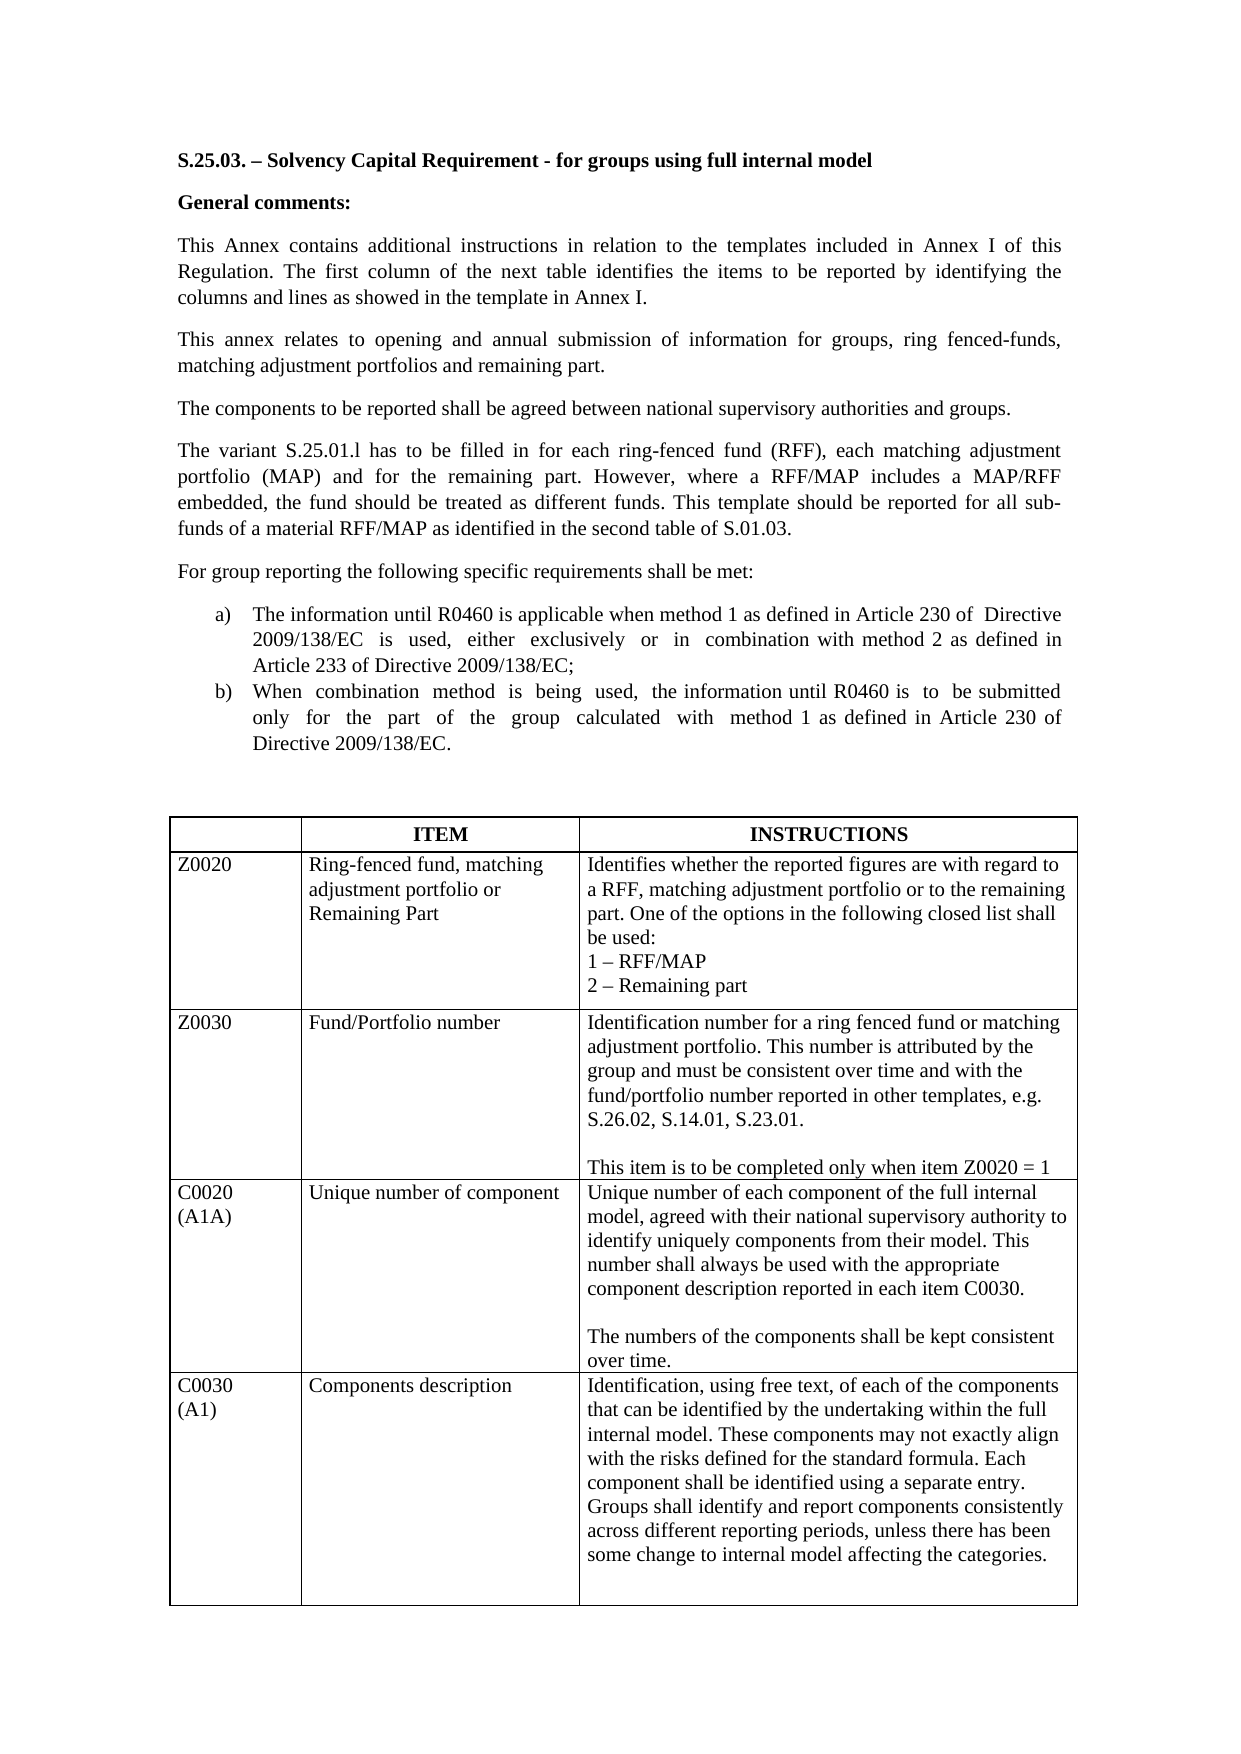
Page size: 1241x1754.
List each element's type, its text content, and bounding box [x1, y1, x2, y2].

table_cell C0030 (A1) [171, 1373, 301, 1605]
table_cell Z0020 [171, 853, 301, 1009]
table_cell Z0030 [171, 1010, 301, 1179]
table_header ITEM [302, 818, 579, 851]
text The variant S.25.01.l has to be filled in for each ring-fenced fund (RFF), each matching adjustment portfolio (MAP) and for the remaining part. However, where a RFF/MAP includes a MAP/RFF embedded, the fund should be treated as different funds. This template should be reported for all sub-funds of a material RFF/MAP as identified in the second table of S.01.03. [177, 438, 1063, 540]
table_cell Unique number of each component of the full internal model, agreed with their national supervisory authority to identify uniquely components from their model. This number shall always be used with the appropriate component description reported in each item C0030. The numbers of the components shall be kept consistent over time. [580, 1180, 1077, 1372]
list The information until R0460 is applicable when method 1 as defined in Article 230 of Directive 2009/138/EC is used, either exclusively or in combination with method 2 as defined in Article 233 of Directive 2009/138/EC; [215, 601, 1063, 677]
table_header [171, 818, 301, 851]
text This annex relates to opening and annual submission of information for groups, ring fenced-funds, matching adjustment portfolios and remaining part. [177, 327, 1063, 377]
text The components to be reported shall be agreed between national supervisory authorities and groups. [177, 396, 1063, 420]
table_cell Identifies whether the reported figures are with regard to a RFF, matching adjustment portfolio or to the remaining part. One of the options in the following closed list shall be used: 1 – RFF/MAP 2 – Remaining part [580, 853, 1077, 1009]
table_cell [580, 1373, 1077, 1605]
table_cell Unique number of component [302, 1180, 579, 1372]
table_cell Identification number for a ring fenced fund or matching adjustment portfolio. This number is attributed by the group and must be consistent over time and with the fund/portfolio number reported in other templates, e.g. S.26.02, S.14.01, S.23.01. This item is to be completed only when item Z0020 = 1 [580, 1010, 1077, 1179]
table_cell Fund/Portfolio number [302, 1010, 579, 1179]
text For group reporting the following specific requirements shall be met: [177, 559, 1063, 583]
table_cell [302, 1373, 579, 1605]
text General comments: [177, 190, 1063, 214]
list When combination method is being used, the information until R0460 is to be submitted only for the part of the group calculated with method 1 as defined in Article 230 of Directive 2009/138/EC. [215, 679, 1063, 755]
text S.25.03. – Solvency Capital Requirement - for groups using full internal model [177, 148, 1063, 172]
table_header INSTRUCTIONS [580, 818, 1077, 851]
table_cell C0020 (A1A) [171, 1180, 301, 1372]
table_cell Ring-fenced fund, matching adjustment portfolio or Remaining Part [302, 853, 579, 1009]
text This Annex contains additional instructions in relation to the templates included in Annex I of this Regulation. The first column of the next table identifies the items to be reported by identifying the columns and lines as showed in the template in Annex I. [177, 233, 1063, 309]
